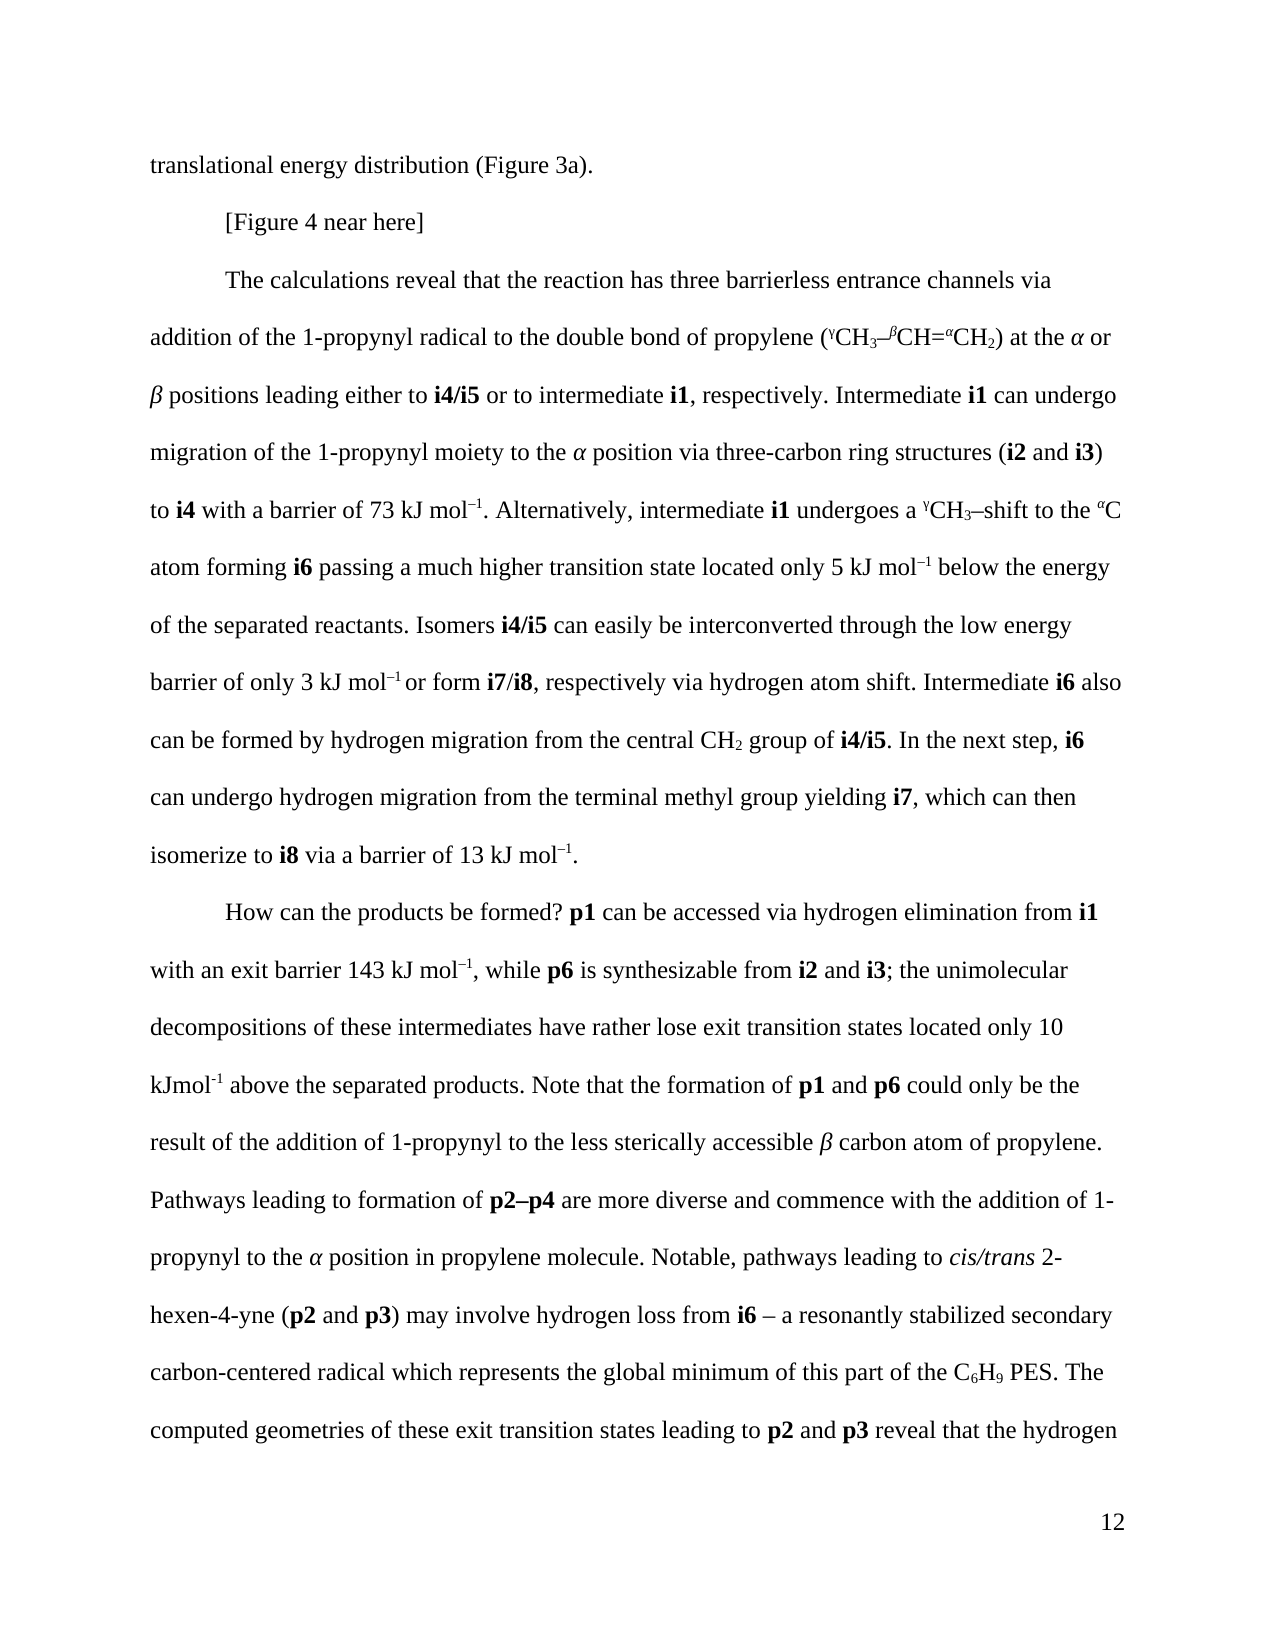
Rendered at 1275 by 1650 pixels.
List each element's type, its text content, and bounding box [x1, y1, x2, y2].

text [Figure 4 near here] [150, 207, 1125, 236]
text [150, 897, 1125, 1444]
text The calculations reveal that the reaction has three barrierless entrance channels via addition of the 1-propynyl radical to the double bond of propylene (γCH3–βCH=αCH2) at the α or β positions leading either to i4/i5 or to intermediate i1, respectively. Intermediate i1 can undergo migration of the 1-propynyl moiety to the α position via three-carbon ring structures (i2 and i3) to i4 with a barrier of 73 kJ mol–1. Alternatively, intermediate i1 undergoes a γCH3–shift to the αC atom forming i6 passing a much higher transition state located only 5 kJ mol–1 below the energy of the separated reactants. Isomers i4/i5 can easily be interconverted through the low energy barrier of only 3 kJ mol–1 or form i7/i8, respectively via hydrogen atom shift. Intermediate i6 also can be formed by hydrogen migration from the central CH2 group of i4/i5. In the next step, i6 can undergo hydrogen migration from the terminal methyl group yielding i7, which can then isomerize to i8 via a barrier of 13 kJ mol–1. [150, 265, 1125, 869]
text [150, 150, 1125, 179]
